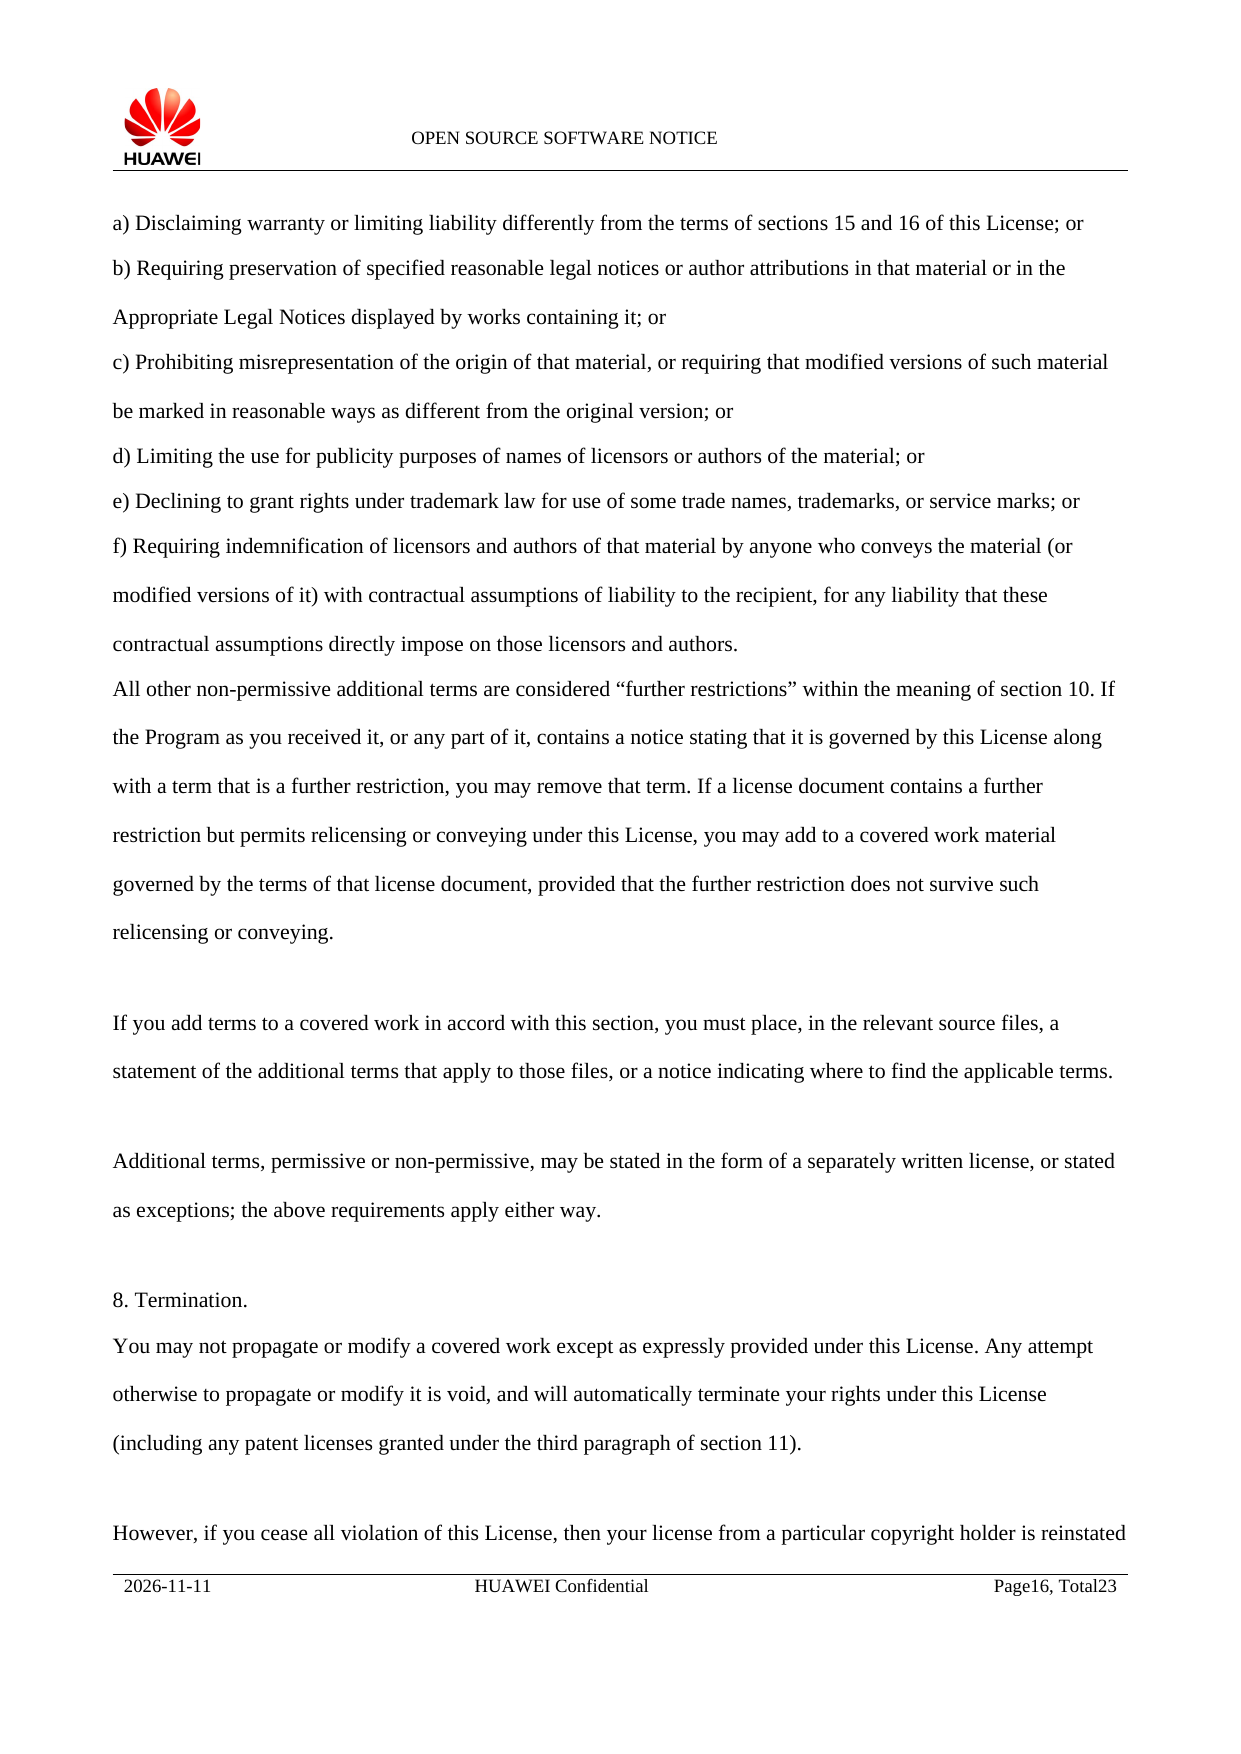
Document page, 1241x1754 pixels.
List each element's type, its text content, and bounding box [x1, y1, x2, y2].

text You may not propagate or modify a covered work except as expressly provided under this License. Any attempt otherwise to propagate or modify it is void, and will automatically terminate your rights under this License (including any patent licenses granted under the third paragraph of section 11). [112, 1329, 1128, 1459]
text f) Requiring indemnification of licensors and authors of that material by anyone who conveys the material (or modified versions of it) with contractual assumptions of liability to the recipient, for any liability that these contractual assumptions directly impose on those licensors and authors. [112, 529, 1128, 659]
text Additional terms, permissive or non-permissive, may be stated in the form of a separately written license, or stated as exceptions; the above requirements apply either way. [112, 1145, 1128, 1226]
text c) Prohibiting misrepresentation of the origin of that material, or requiring that modified versions of such material be marked in reasonable ways as different from the original version; or [112, 345, 1128, 427]
text a) Disclaiming warranty or limiting liability differently from the terms of sections 15 and 16 of this License; or [112, 206, 1128, 239]
text If you add terms to a covered work in accord with this section, you must place, in the relevant source files, a statement of the additional terms that apply to those files, or a notice indicating where to find the applicable terms. [112, 1006, 1128, 1087]
picture [124, 88, 201, 165]
text e) Declining to grant rights under trademark law for use of some trade names, trademarks, or service marks; or [112, 484, 1128, 517]
text b) Requiring preservation of specified reasonable legal notices or author attributions in that material or in the Appropriate Legal Notices displayed by works containing it; or [112, 251, 1128, 333]
text 8. Termination. [112, 1284, 1128, 1316]
text All other non-permissive additional terms are considered “further restrictions” within the meaning of section 10. If the Program as you received it, or any part of it, contains a notice stating that it is governed by this License along with a term that is a further restriction, you may remove that term. If a license document contains a further restriction but permits relicensing or conveying under this License, you may add to a covered work material governed by the terms of that license document, provided that the further restriction does not survive such relicensing or conveying. [112, 672, 1128, 948]
text d) Limiting the use for publicity purposes of names of licensors or authors of the material; or [112, 439, 1128, 472]
